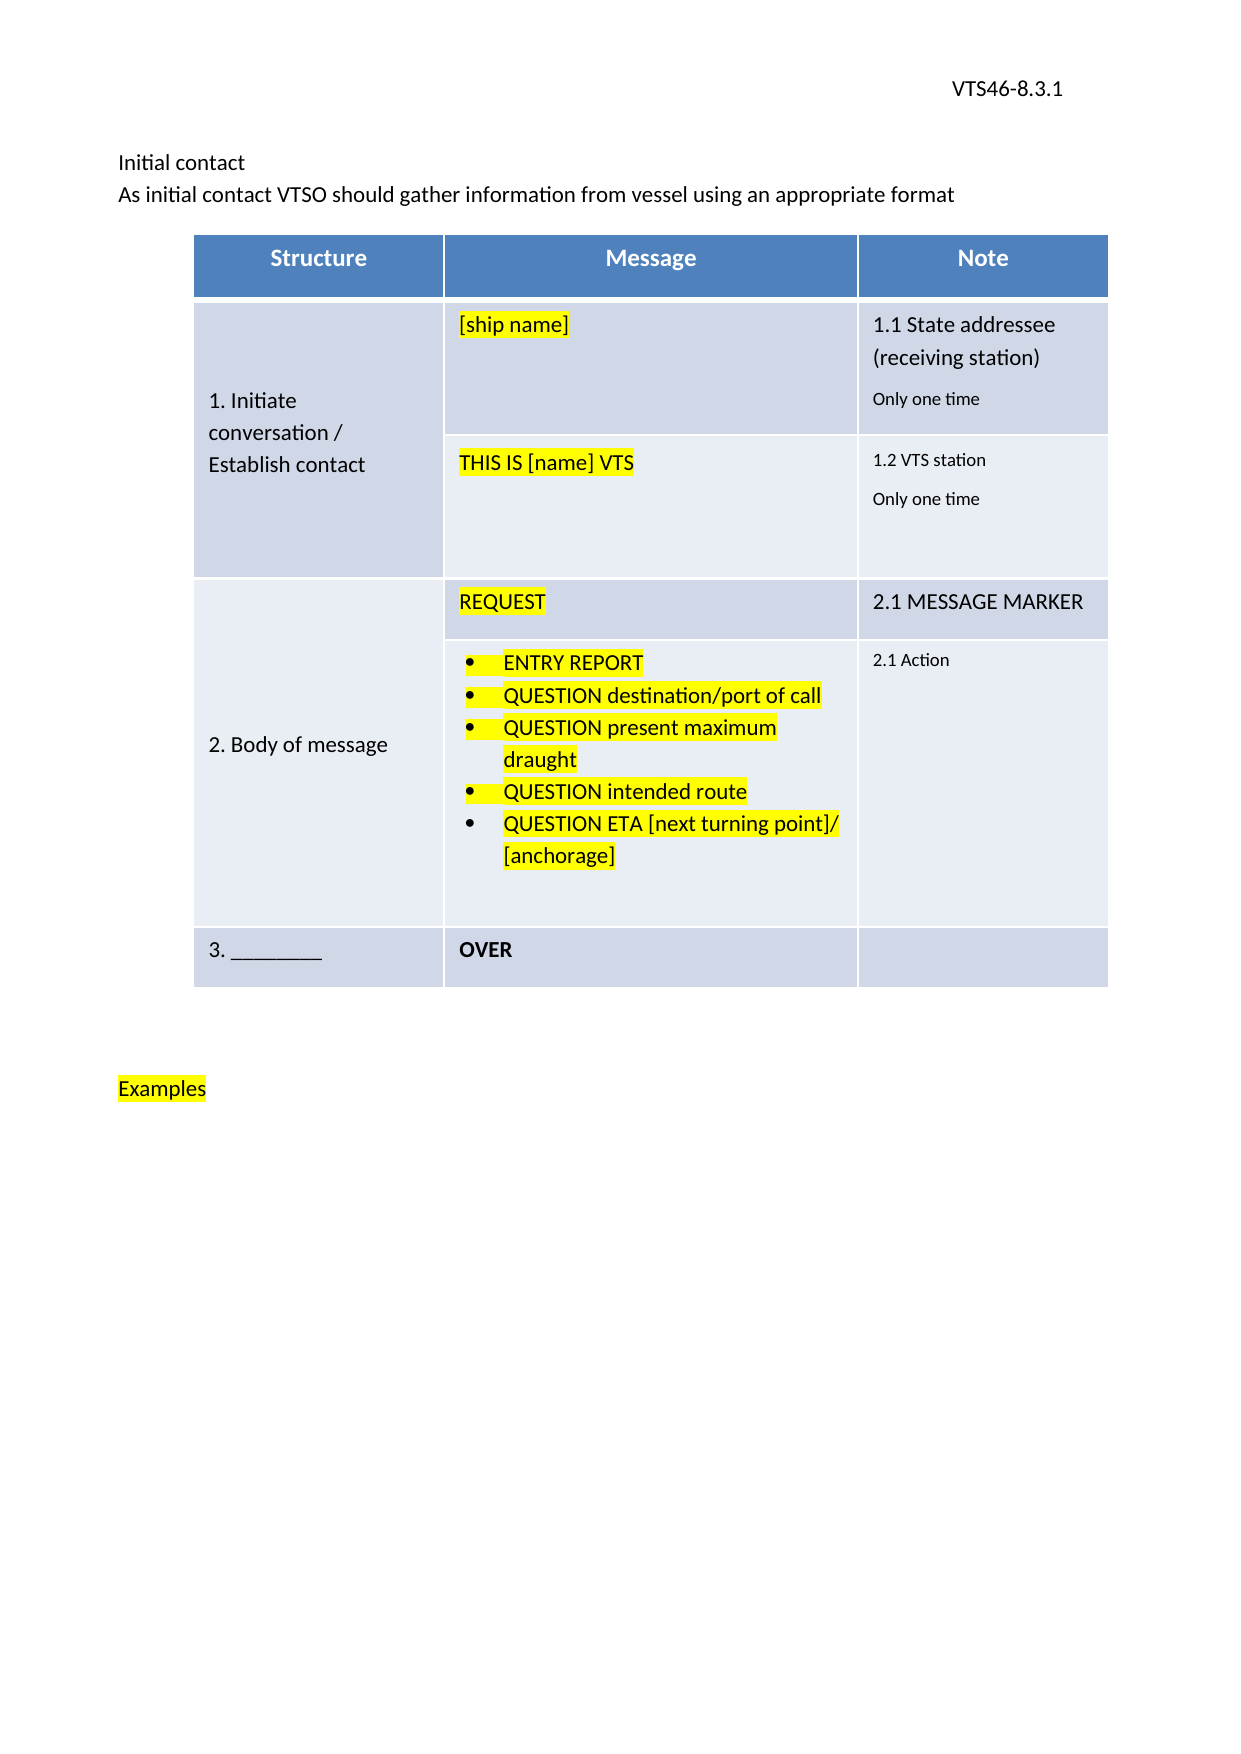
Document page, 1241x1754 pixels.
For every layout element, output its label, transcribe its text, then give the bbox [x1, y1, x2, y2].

table_cell THIS IS [name] VTS [445, 436, 857, 577]
table_cell [ship name] [445, 303, 857, 434]
table_cell 3. ________ [194, 928, 443, 987]
table_cell REQUEST [445, 580, 857, 639]
table_cell 2.1 MESSAGE MARKER [859, 580, 1108, 639]
table_cell [859, 928, 1108, 987]
table_cell 2. Body of message [194, 580, 443, 926]
text As initial contact VTSO should gather information from vessel using an appropriate format [118, 180, 1122, 208]
table_header Structure [194, 235, 443, 297]
table_cell ENTRY REPORT QUESTION destination/port of call QUESTION present maximum draught QUESTION intended route QUESTION ETA [next turning point]/ [anchorage] [445, 641, 857, 926]
table_header Note [859, 235, 1108, 297]
text Initial contact [118, 148, 1122, 176]
table_cell OVER [445, 928, 857, 987]
table_cell 1. Initiate conversation / Establish contact [194, 303, 443, 577]
table_cell 1.2 VTS station Only one time [859, 436, 1108, 577]
table_cell 2.1 Action [859, 641, 1108, 926]
table_cell 1.1 State addressee (receiving station) Only one time [859, 303, 1108, 434]
text Examples [118, 1074, 1122, 1102]
table_header Message [445, 235, 857, 297]
